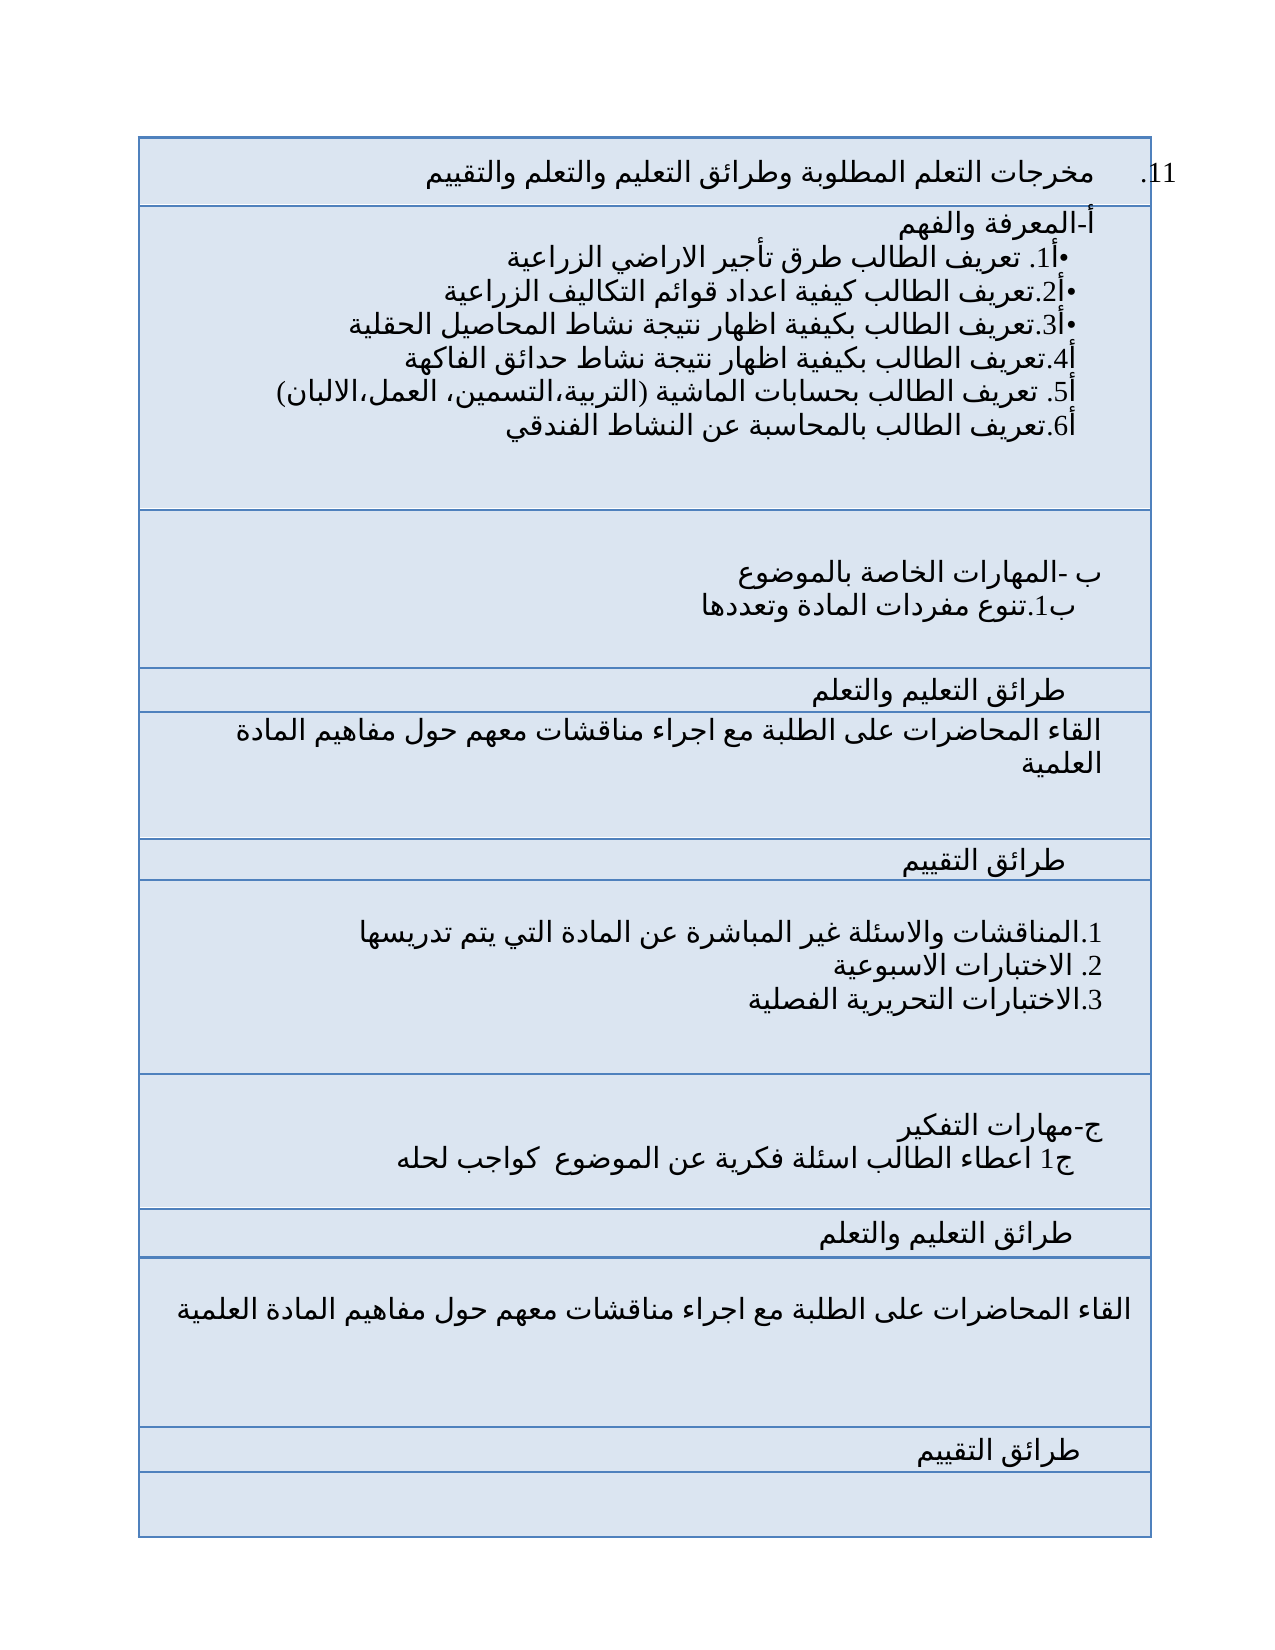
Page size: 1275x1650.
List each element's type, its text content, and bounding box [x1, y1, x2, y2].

table_cell القاء المحاضرات على الطلبة مع اجراء مناقشات معهم حول مفاهيم المادة العلمية [140, 1259, 1150, 1426]
table_header مخرجات التعلم المطلوبة وطرائق التعليم والتعلم والتقييم [140, 139, 1150, 204]
table_cell 1.المناقشات والاسئلة غير المباشرة عن المادة التي يتم تدريسها 2. الاختبارات الاسبوعية 3.الاختبارات التحريرية الفصلية [140, 881, 1150, 1073]
table_cell القاء المحاضرات على الطلبة مع اجراء مناقشات معهم حول مفاهيم المادة العلمية [140, 713, 1150, 837]
table_cell ب -المهارات الخاصة بالموضوع ب1.تنوع مفردات المادة وتعددها [140, 511, 1150, 667]
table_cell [140, 1473, 1150, 1536]
table_cell ج-مهارات التفكير ج1 اعطاء الطالب اسئلة فكرية عن الموضوع كواجب لحله [140, 1075, 1150, 1207]
table_cell طرائق التقييم [140, 840, 1150, 879]
table_cell طرائق التقييم [140, 1428, 1150, 1471]
table_cell طرائق التعليم والتعلم [140, 1210, 1150, 1256]
table_cell أ-المعرفة والفهم •أ1. تعريف الطالب طرق تأجير الاراضي الزراعية • أ2.تعريف الطالب كيفية اعداد قوائم التكاليف الزراعية • أ3.تعريف الطالب بكيفية اظهار نتيجة نشاط المحاصيل الحقلية أ4.تعريف الطالب بكيفية اظهار نتيجة نشاط حدائق الفاكهة أ5. تعريف الطالب بحسابات الماشية (التربية،التسمين، العمل،الالبان) أ6.تعريف الطالب بالمحاسبة عن النشاط الفندقي [140, 207, 1150, 508]
table_cell طرائق التعليم والتعلم [140, 669, 1150, 711]
